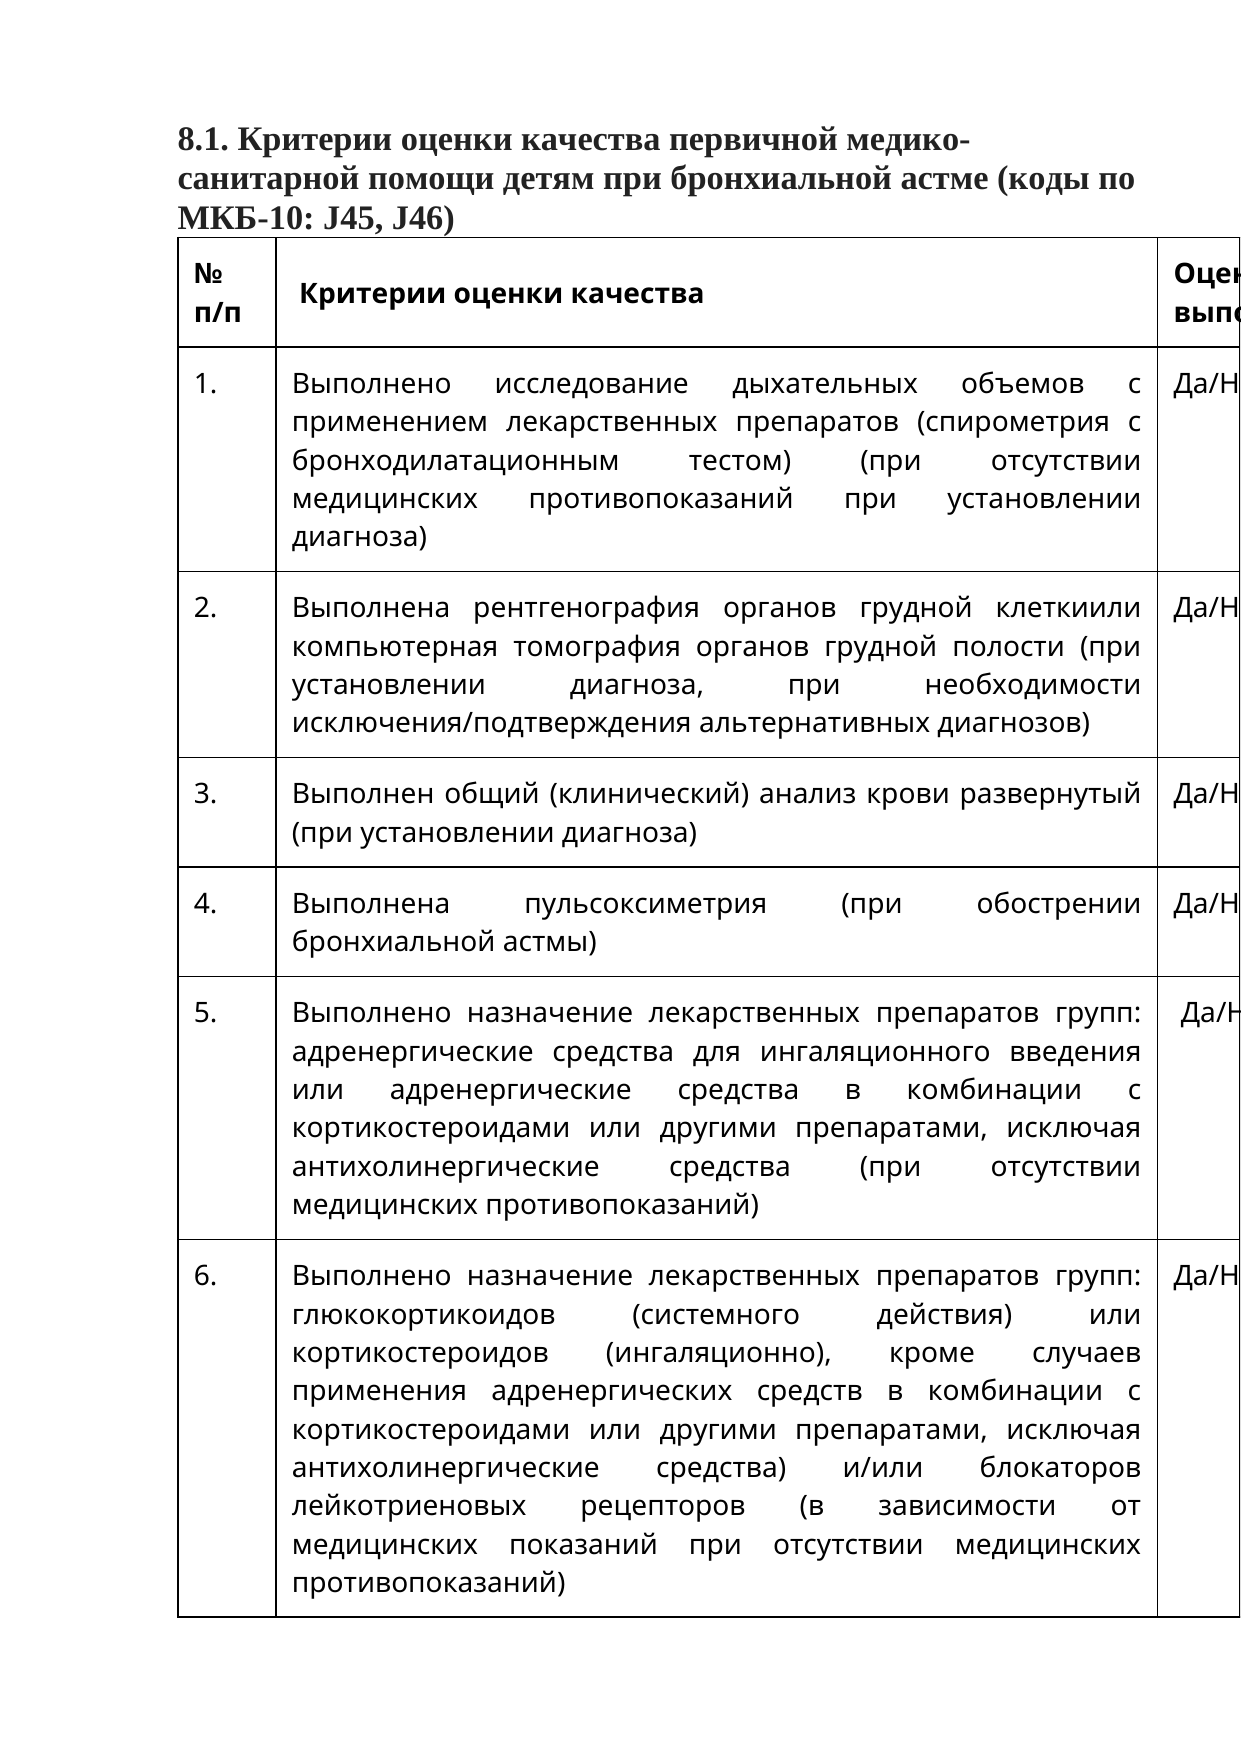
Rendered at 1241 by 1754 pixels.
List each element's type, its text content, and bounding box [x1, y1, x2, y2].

table_header № п/п [179, 238, 275, 346]
table_cell Да/Нет [1158, 977, 1239, 1238]
table_cell Да/Нет [1158, 868, 1239, 976]
table_cell Выполнена рентгенография органов грудной клеткиили компьютерная томография органов грудной полости (при установлении диагноза, при необходимости исключения/подтверждения альтернативных диагнозов) [277, 572, 1157, 757]
table_cell Да/Нет [1158, 758, 1239, 866]
table_cell 4. [179, 868, 275, 976]
table_cell Да/Нет [1158, 1240, 1239, 1616]
table_cell Выполнена пульсоксиметрия (при обострении бронхиальной астмы) [277, 868, 1157, 976]
table_cell 6. [179, 1240, 275, 1616]
table_cell Выполнено назначение лекарственных препаратов групп: глюкокортикоидов (системного действия) или кортикостероидов (ингаляционно), кроме случаев применения адренергических средств в комбинации с кортикостероидами или другими препаратами, исключая антихолинергические средства) и/или блокаторов лейкотриеновых рецепторов (в зависимости от медицинских показаний при отсутствии медицинских противопоказаний) [277, 1240, 1157, 1616]
table_header Критерии оценки качества [277, 238, 1157, 346]
table_header Оценка выполнения [1158, 238, 1239, 346]
table_cell Да/Нет [1158, 348, 1239, 571]
table_cell 5. [179, 977, 275, 1238]
table_cell Да/Нет [1158, 572, 1239, 757]
table_cell Выполнено исследование дыхательных объемов с применением лекарственных препаратов (спирометрия с бронходилатационным тестом) (при отсутствии медицинских противопоказаний при установлении диагноза) [277, 348, 1157, 571]
text 8.1. Критерии оценки качества первичной медико-санитарной помощи детям при бронхиальной астме (коды по МКБ-10: J45, J46) [177, 118, 1152, 237]
table_cell Выполнено назначение лекарственных препаратов групп: адренергические средства для ингаляционного введения или адренергические средства в комбинации с кортикостероидами или другими препаратами, исключая антихолинергические средства (при отсутствии медицинских противопоказаний) [277, 977, 1157, 1238]
table_cell 1. [179, 348, 275, 571]
table_cell 2. [179, 572, 275, 757]
table_cell 3. [179, 758, 275, 866]
table_cell Выполнен общий (клинический) анализ крови развернутый (при установлении диагноза) [277, 758, 1157, 866]
